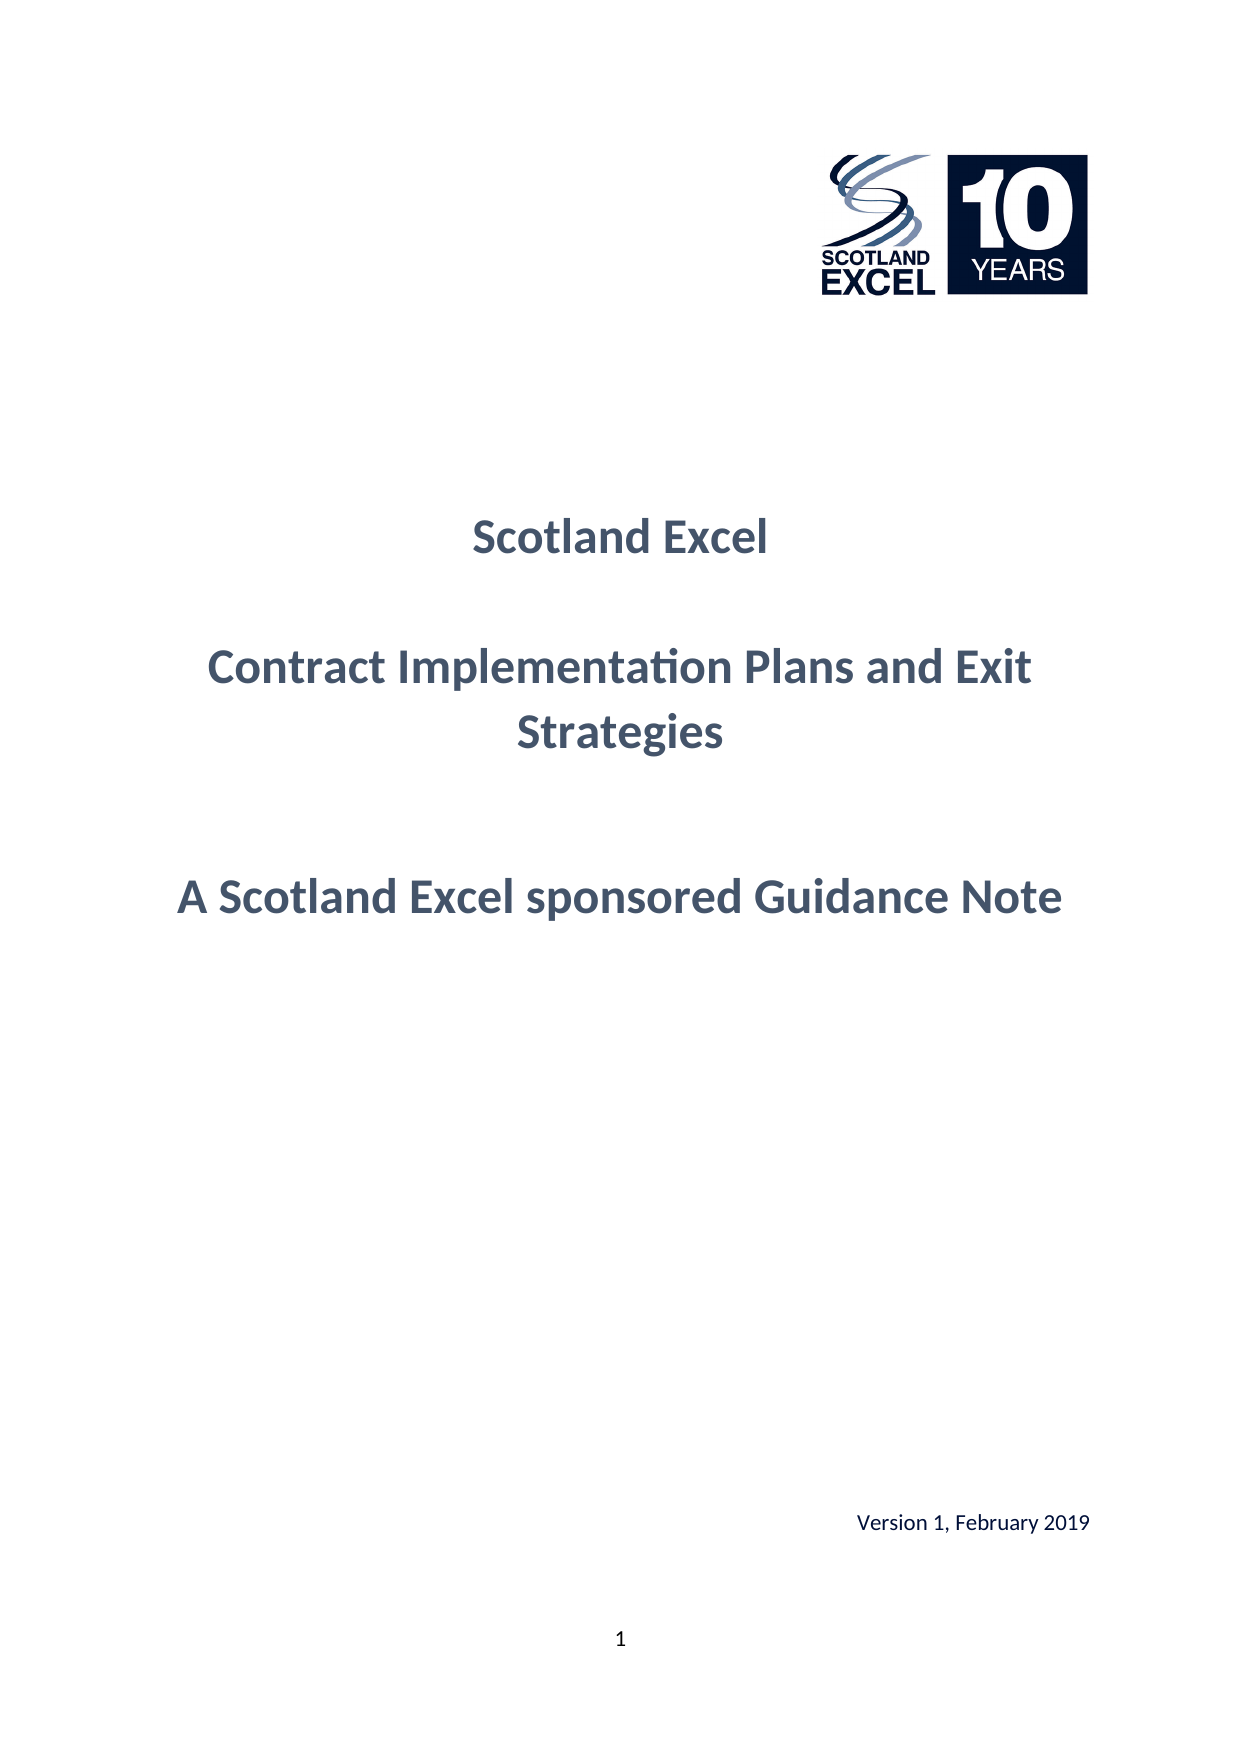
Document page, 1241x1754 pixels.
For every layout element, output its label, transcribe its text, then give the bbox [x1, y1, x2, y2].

text A Scotland Excel sponsored Guidance Note [150, 865, 1090, 926]
picture [816, 148, 1094, 302]
text Scotland Excel [150, 505, 1090, 566]
text Version 1, February 2019 [150, 1508, 1090, 1536]
text Contract Implementation Plans and Exit Strategies [150, 634, 1090, 761]
